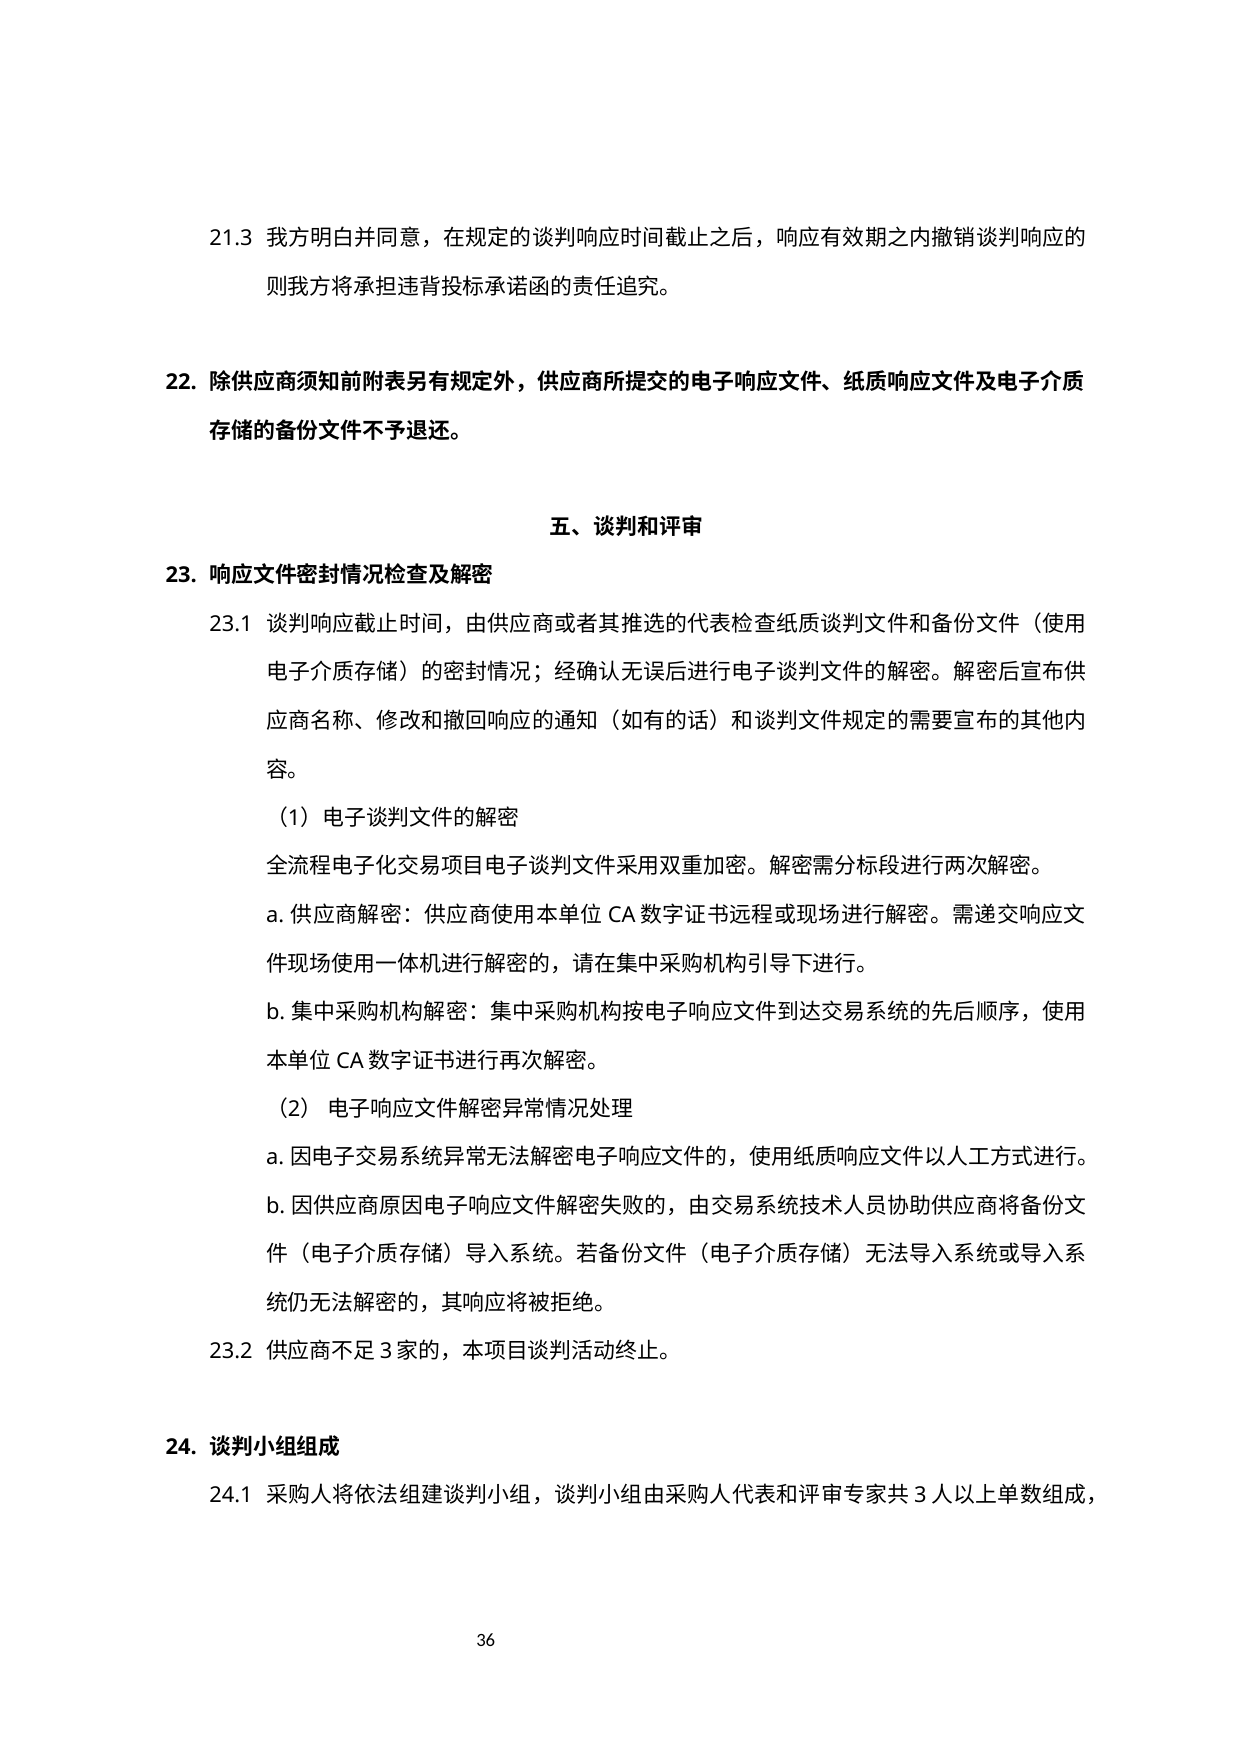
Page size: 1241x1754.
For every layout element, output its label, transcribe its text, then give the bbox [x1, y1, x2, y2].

text a. 供应商解密：供应商使用本单位CA数字证书远程或现场进行解密。需递交响应文件现场使用一体机进行解密的，请在集中采购机构引导下进行。 [266, 896, 1087, 978]
text b. 集中采购机构解密：集中采购机构按电子响应文件到达交易系统的先后顺序，使用本单位CA数字证书进行再次解密。 [266, 993, 1087, 1075]
list 谈判响应截止时间，由供应商或者其推选的代表检查纸质谈判文件和备份文件（使用电子介质存储）的密封情况；经确认无误后进行电子谈判文件的解密。解密后宣布供应商名称、修改和撤回响应的通知（如有的话）和谈判文件规定的需要宣布的其他内容。 [209, 605, 1087, 784]
text 五、谈判和评审 [165, 508, 1087, 541]
text （1）电子谈判文件的解密 [266, 800, 1087, 832]
list 除供应商须知前附表另有规定外，供应商所提交的电子响应文件、纸质响应文件及电子介质存储的备份文件不予退还。 [165, 364, 1087, 445]
list 供应商不足3家的，本项目谈判活动终止。 [209, 1333, 1087, 1366]
list 响应文件密封情况检查及解密 [165, 557, 1087, 589]
text b. 因供应商原因电子响应文件解密失败的，由交易系统技术人员协助供应商将备份文件（电子介质存储）导入系统。若备份文件（电子介质存储）无法导入系统或导入系统仍无法解密的，其响应将被拒绝。 [266, 1187, 1087, 1317]
text 全流程电子化交易项目电子谈判文件采用双重加密。解密需分标段进行两次解密。 [266, 848, 1087, 881]
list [209, 1477, 1087, 1510]
list 我方明白并同意，在规定的谈判响应时间截止之后，响应有效期之内撤销谈判响应的，则我方将承担违背投标承诺函的责任追究。 [209, 219, 1087, 301]
list 谈判小组组成 [165, 1429, 1087, 1461]
text （2） 电子响应文件解密异常情况处理 [266, 1091, 1087, 1123]
text a. 因电子交易系统异常无法解密电子响应文件的，使用纸质响应文件以人工方式进行。 [266, 1139, 1087, 1171]
